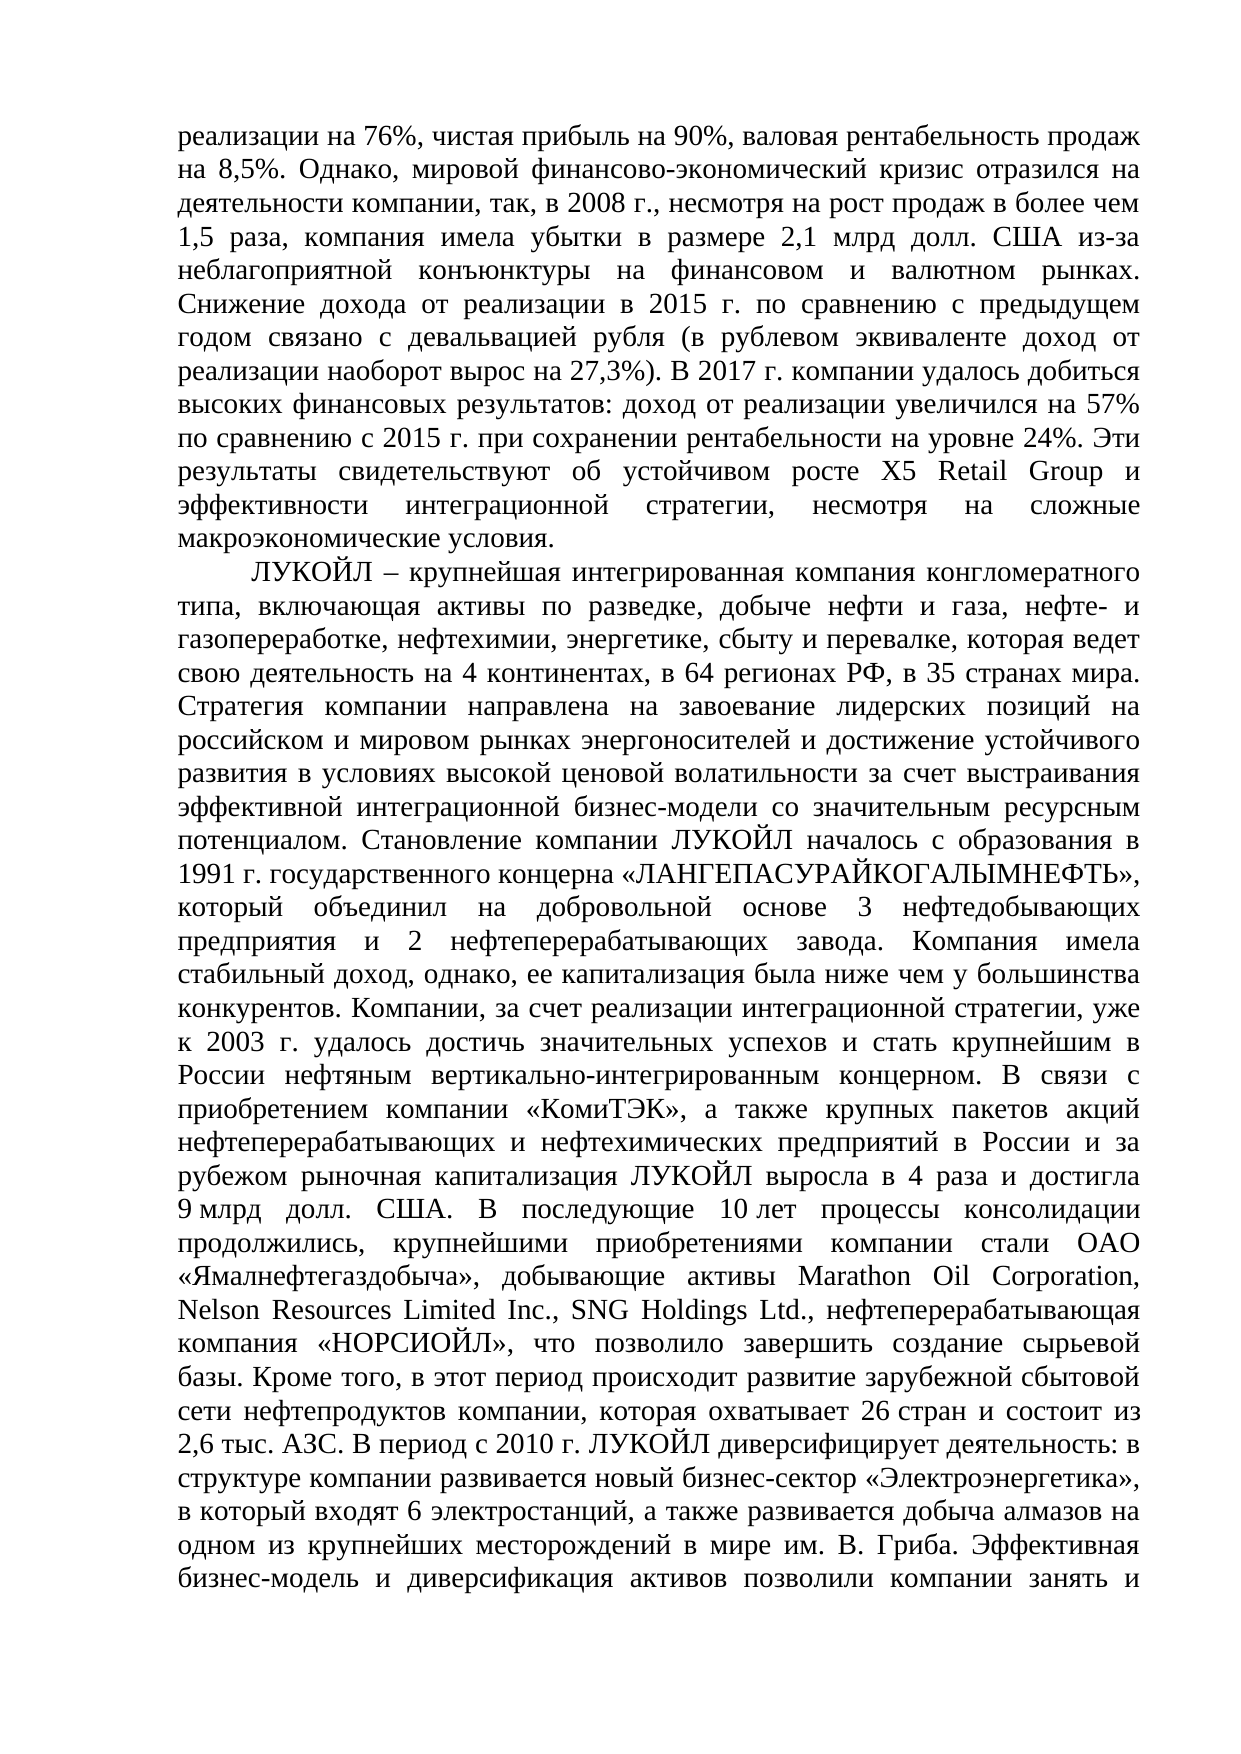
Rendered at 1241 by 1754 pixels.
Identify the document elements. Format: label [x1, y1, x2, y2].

text [177, 554, 1141, 1594]
text [177, 118, 1141, 554]
